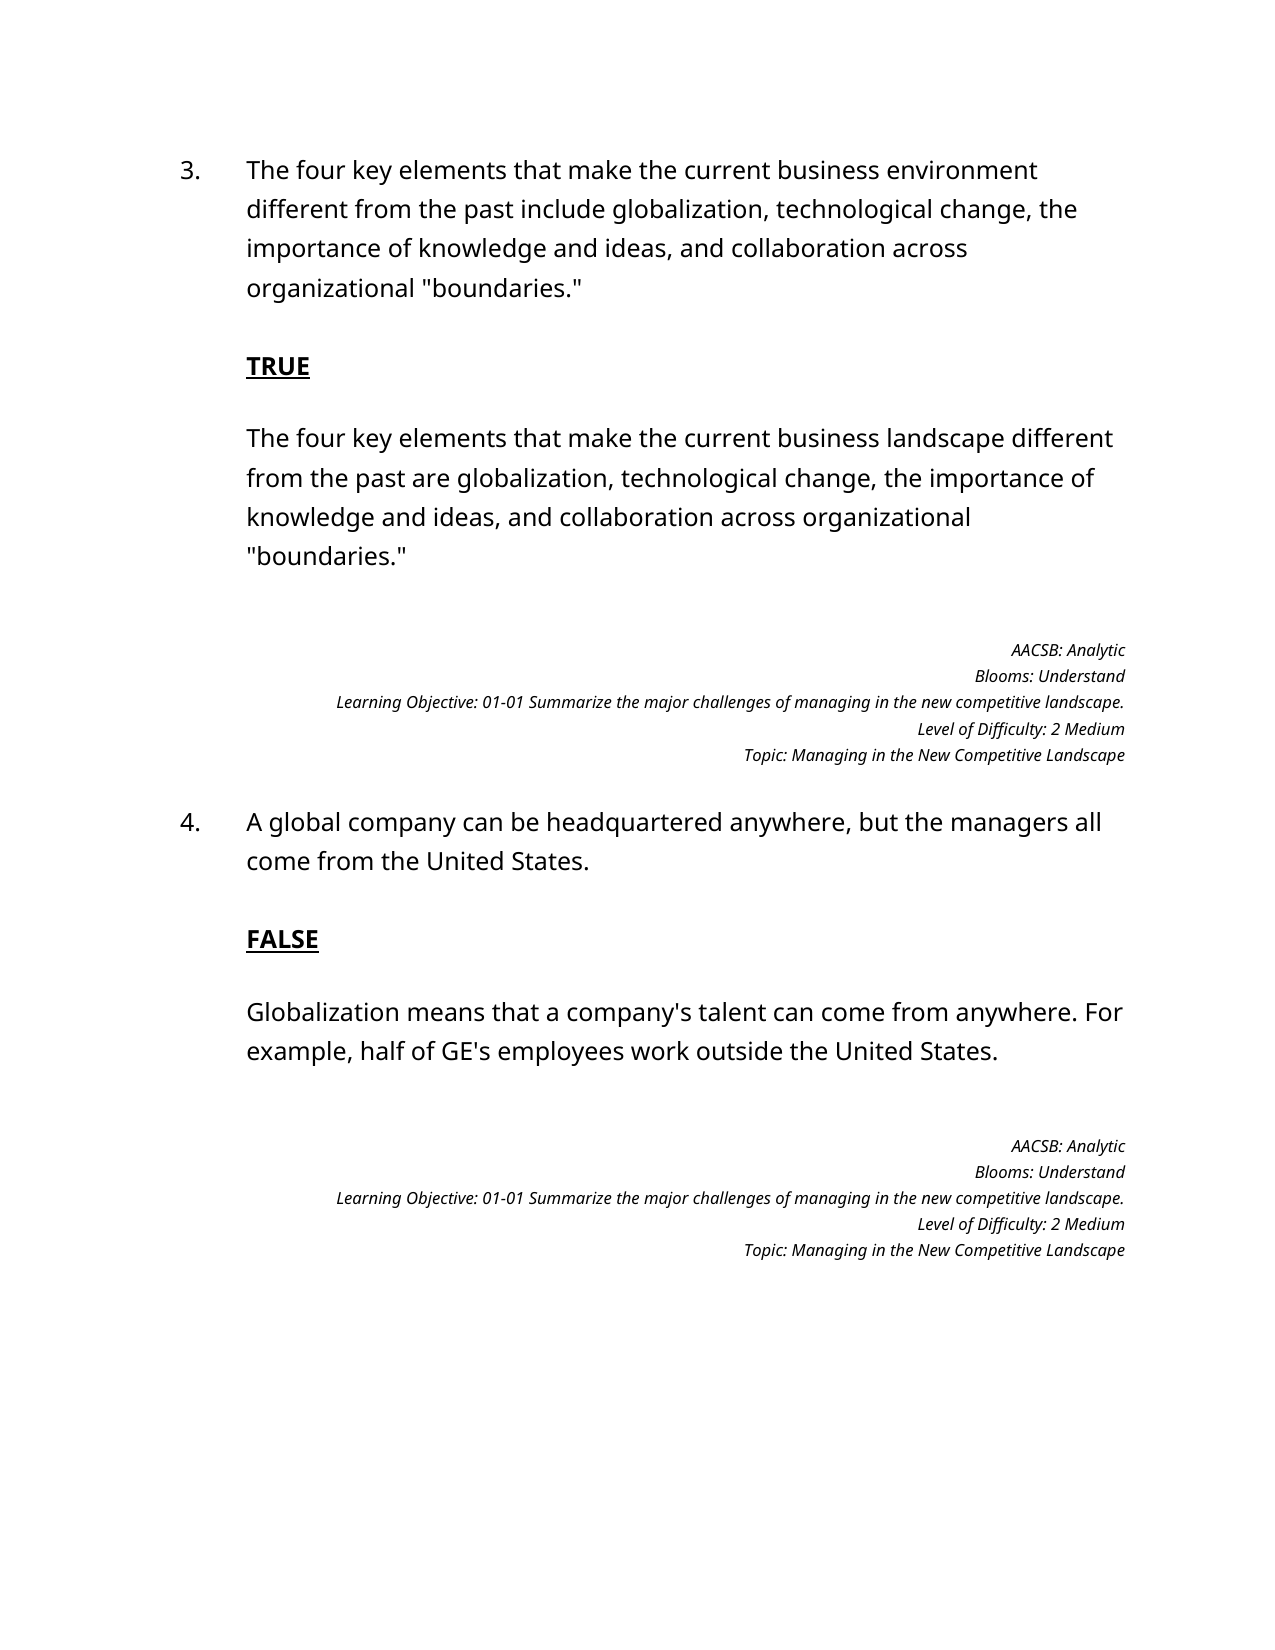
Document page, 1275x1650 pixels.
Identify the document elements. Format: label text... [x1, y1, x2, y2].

table_header AACSB: Analytic Blooms: Understand Learning Objective: 01-01 Summarize the major challenges of managing in the new competitive landscape. Level of Difficulty: 2 Medium Topic: Managing in the New Competitive Landscape [180, 639, 1125, 802]
table_header 4. [180, 805, 246, 1105]
table_header The four key elements that make the current business environment different from the past include globalization, technological change, the importance of knowledge and ideas, and collaboration across organizational "boundaries." TRUE The four key elements that make the current business landscape different from the past are globalization, technological change, the importance of knowledge and ideas, and collaboration across organizational "boundaries." [246, 153, 1125, 610]
table_header 3. [180, 153, 246, 610]
table_header AACSB: Analytic Blooms: Understand Learning Objective: 01-01 Summarize the major challenges of managing in the new competitive landscape. Level of Difficulty: 2 Medium Topic: Managing in the New Competitive Landscape [180, 1134, 1125, 1297]
table_header A global company can be headquartered anywhere, but the managers all come from the United States. FALSE Globalization means that a company's talent can come from anywhere. For example, half of GE's employees work outside the United States. [246, 805, 1125, 1105]
